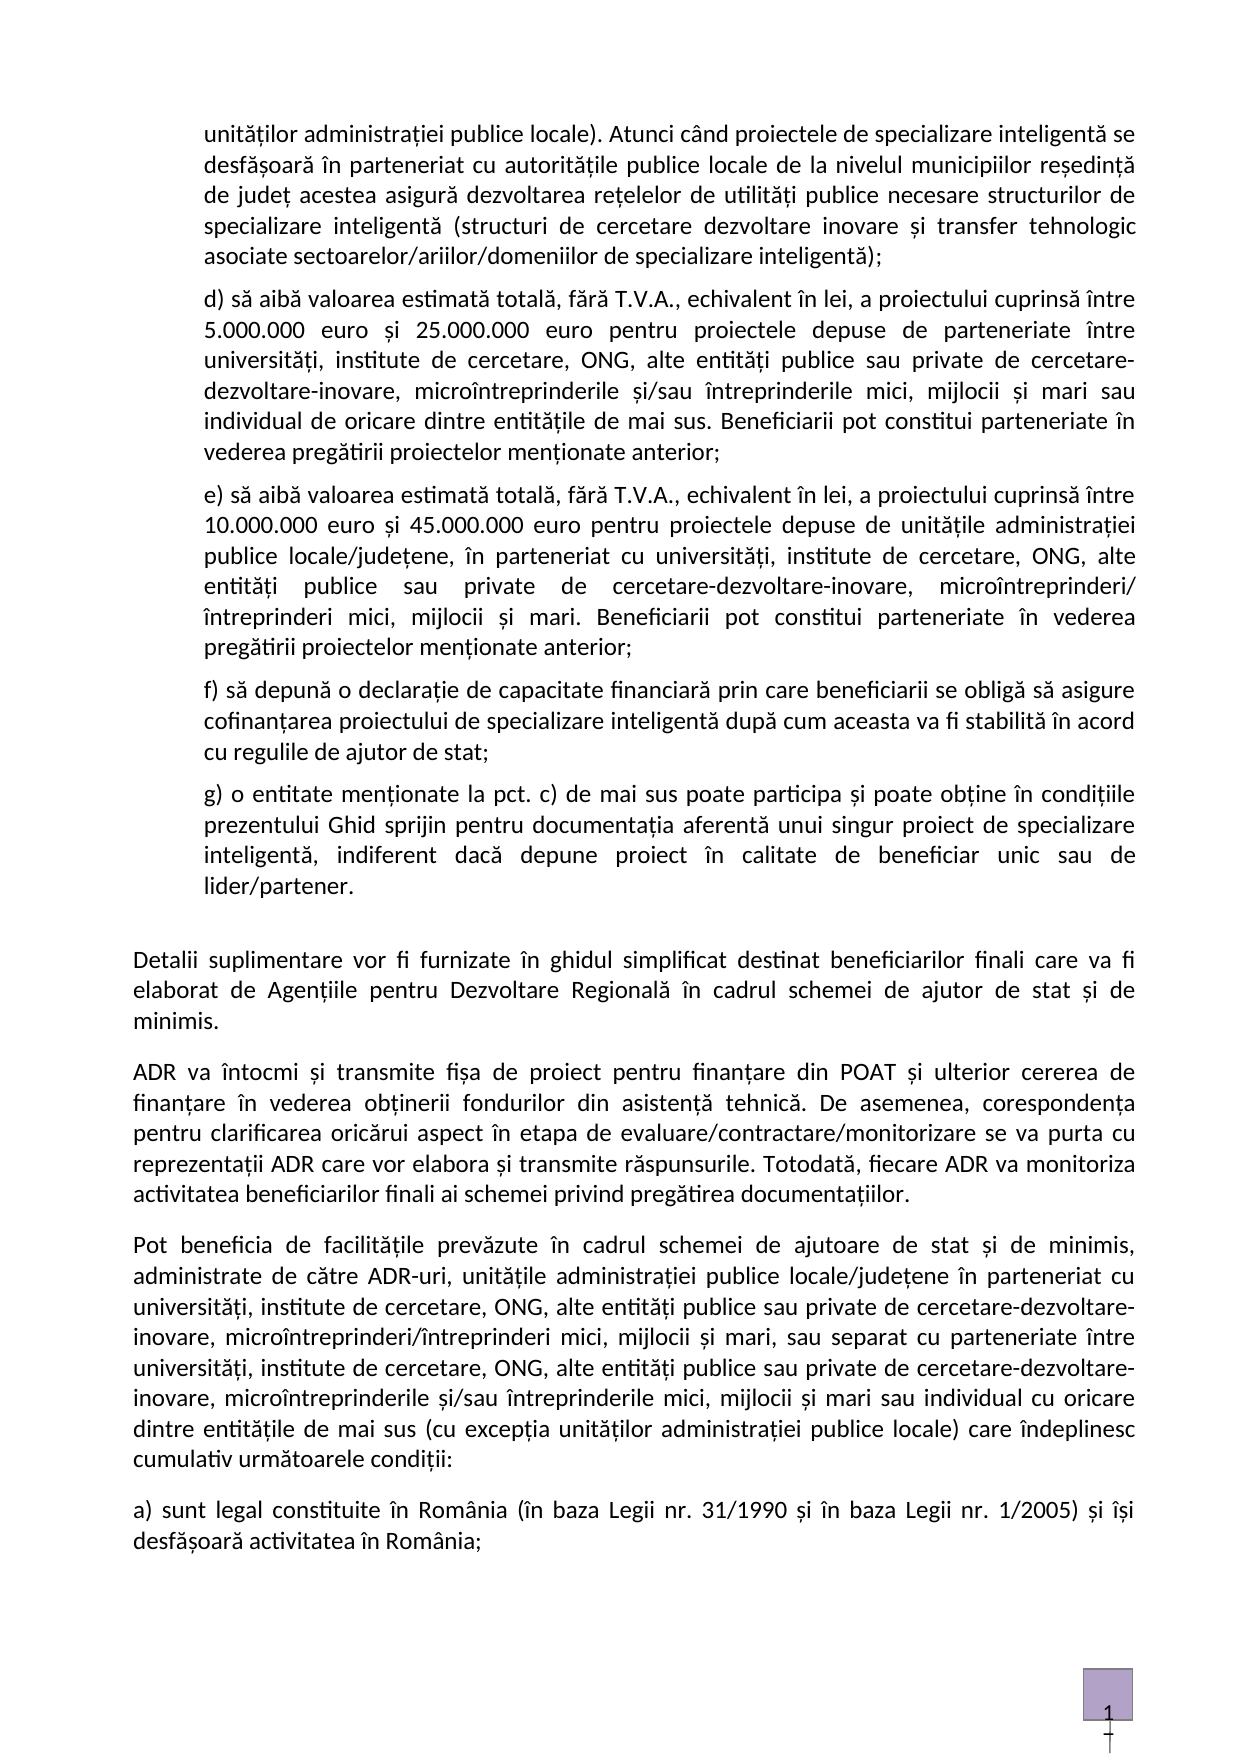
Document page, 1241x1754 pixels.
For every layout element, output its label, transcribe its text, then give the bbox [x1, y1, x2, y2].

text Pot beneficia de facilităţile prevăzute în cadrul schemei de ajutoare de stat și de minimis, administrate de către ADR-uri, unitățile administrației publice locale/județene în parteneriat cu universități, institute de cercetare, ONG, alte entități publice sau private de cercetare-dezvoltare-inovare, microîntreprinderi/întreprinderi mici, mijlocii și mari, sau separat cu parteneriate între universități, institute de cercetare, ONG, alte entități publice sau private de cercetare-dezvoltare-inovare, microîntreprinderile și/sau întreprinderile mici, mijlocii și mari sau individual cu oricare dintre entitățile de mai sus (cu excepția unităților administrației publice locale) care îndeplinesc cumulativ următoarele condiţii: [133, 1229, 1137, 1474]
text a) sunt legal constituite în România (în baza Legii nr. 31/1990 și în baza Legii nr. 1/2005) și își desfășoară activitatea în România; [133, 1494, 1137, 1556]
text d) să aibă valoarea estimată totală, fără T.V.A., echivalent în lei, a proiectului cuprinsă între 5.000.000 euro și 25.000.000 euro pentru proiectele depuse de parteneriate între universități, institute de cercetare, ONG, alte entități publice sau private de cercetare-dezvoltare-inovare, microîntreprinderile și/sau întreprinderile mici, mijlocii și mari sau individual de oricare dintre entitățile de mai sus. Beneficiarii pot constitui parteneriate în vederea pregătirii proiectelor menționate anterior; [204, 283, 1137, 466]
text f) să depună o declarație de capacitate financiară prin care beneficiarii se obligă să asigure cofinanțarea proiectului de specializare inteligentă după cum aceasta va fi stabilită în acord cu regulile de ajutor de stat; [204, 674, 1137, 766]
text e) să aibă valoarea estimată totală, fără T.V.A., echivalent în lei, a proiectului cuprinsă între 10.000.000 euro și 45.000.000 euro pentru proiectele depuse de unitățile administrației publice locale/județene, în parteneriat cu universități, institute de cercetare, ONG, alte entități publice sau private de cercetare-dezvoltare-inovare, microîntreprinderi/ întreprinderi mici, mijlocii și mari. Beneficiarii pot constitui parteneriate în vederea pregătirii proiectelor menționate anterior; [204, 479, 1137, 662]
text ADR va întocmi și transmite fișa de proiect pentru finanțare din POAT și ulterior cererea de finanțare în vederea obținerii fondurilor din asistență tehnică. De asemenea, corespondența pentru clarificarea oricărui aspect în etapa de evaluare/contractare/monitorizare se va purta cu reprezentații ADR care vor elabora și transmite răspunsurile. Totodată, fiecare ADR va monitoriza activitatea beneficiarilor finali ai schemei privind pregătirea documentațiilor. [133, 1056, 1137, 1209]
text Detalii suplimentare vor fi furnizate în ghidul simplificat destinat beneficiarilor finali care va fi elaborat de Agențiile pentru Dezvoltare Regională în cadrul schemei de ajutor de stat și de minimis. [133, 944, 1137, 1035]
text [204, 118, 1137, 271]
text g) o entitate menționate la pct. c) de mai sus poate participa și poate obține în condițiile prezentului Ghid sprijin pentru documentația aferentă unui singur proiect de specializare inteligentă, indiferent dacă depune proiect în calitate de beneficiar unic sau de lider/partener. [204, 779, 1137, 901]
